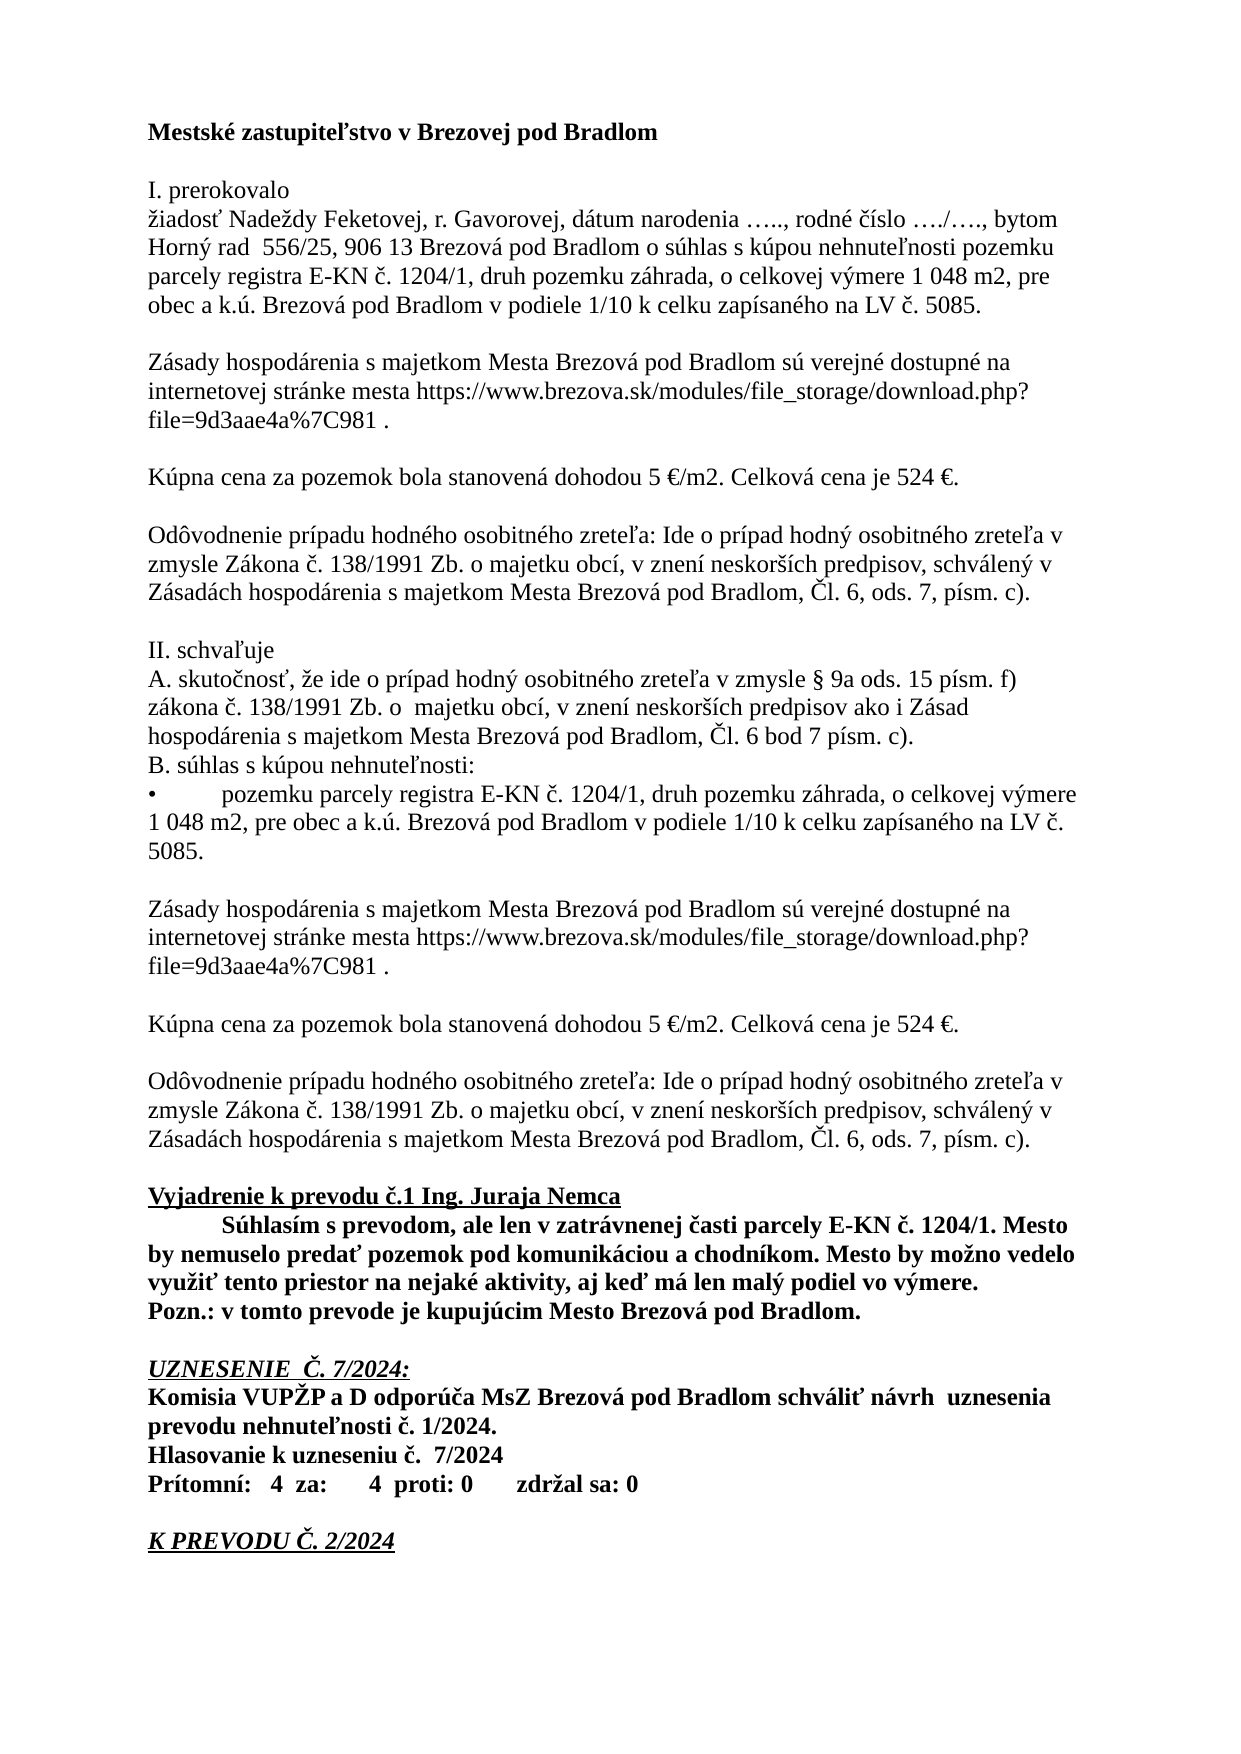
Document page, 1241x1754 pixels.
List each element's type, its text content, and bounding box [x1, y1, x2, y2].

text II. schvaľuje [148, 635, 1093, 664]
text Odôvodnenie prípadu hodného osobitného zreteľa: Ide o prípad hodný osobitného zreteľa v zmysle Zákona č. 138/1991 Zb. o majetku obcí, v znení neskorších predpisov, schválený v Zásadách hospodárenia s majetkom Mesta Brezová pod Bradlom, Čl. 6, ods. 7, písm. c). [148, 520, 1093, 606]
text Prítomní: 4 za: 4 proti: 0 zdržal sa: 0 [148, 1469, 1093, 1497]
text K PREVODU Č. 2/2024 [148, 1526, 1093, 1555]
text UZNESENIE Č. 7/2024: [148, 1354, 1093, 1382]
text Zásady hospodárenia s majetkom Mesta Brezová pod Bradlom sú verejné dostupné na internetovej stránke mesta https://www.brezova.sk/modules/file_storage/download.php?file=9d3aae4a%7C981 . [148, 347, 1093, 434]
text Vyjadrenie k prevodu č.1 Ing. Juraja Nemca [148, 1181, 1093, 1210]
text Kúpna cena za pozemok bola stanovená dohodou 5 €/m2. Celková cena je 524 €. [148, 462, 1093, 491]
text Kúpna cena za pozemok bola stanovená dohodou 5 €/m2. Celková cena je 524 €. [148, 1009, 1093, 1037]
text žiadosť Nadeždy Feketovej, r. Gavorovej, dátum narodenia ….., rodné číslo …./…., bytom Horný rad 556/25, 906 13 Brezová pod Bradlom o súhlas s kúpou nehnuteľnosti pozemku parcely registra E-KN č. 1204/1, druh pozemku záhrada, o celkovej výmere 1 048 m2, pre obec a k.ú. Brezová pod Bradlom v podiele 1/10 k celku zapísaného na LV č. 5085. [148, 204, 1093, 319]
text Komisia VUPŽP a D odporúča MsZ Brezová pod Bradlom schváliť návrh uznesenia prevodu nehnuteľnosti č. 1/2024. [148, 1382, 1093, 1440]
text A. skutočnosť, že ide o prípad hodný osobitného zreteľa v zmysle § 9a ods. 15 písm. f) zákona č. 138/1991 Zb. o majetku obcí, v znení neskorších predpisov ako i Zásad hospodárenia s majetkom Mesta Brezová pod Bradlom, Čl. 6 bod 7 písm. c). [148, 664, 1093, 750]
text I. prerokovalo [148, 175, 1093, 204]
text Mestské zastupiteľstvo v Brezovej pod Bradlom [148, 117, 1093, 146]
text • pozemku parcely registra E-KN č. 1204/1, druh pozemku záhrada, o celkovej výmere 1 048 m2, pre obec a k.ú. Brezová pod Bradlom v podiele 1/10 k celku zapísaného na LV č. 5085. [148, 779, 1093, 865]
text Hlasovanie k uzneseniu č. 7/2024 [148, 1440, 1093, 1469]
text Pozn.: v tomto prevode je kupujúcim Mesto Brezová pod Bradlom. [148, 1296, 1093, 1325]
text Odôvodnenie prípadu hodného osobitného zreteľa: Ide o prípad hodný osobitného zreteľa v zmysle Zákona č. 138/1991 Zb. o majetku obcí, v znení neskorších predpisov, schválený v Zásadách hospodárenia s majetkom Mesta Brezová pod Bradlom, Čl. 6, ods. 7, písm. c). [148, 1066, 1093, 1152]
text B. súhlas s kúpou nehnuteľnosti: [148, 750, 1093, 779]
text Súhlasím s prevodom, ale len v zatrávnenej časti parcely E-KN č. 1204/1. Mesto by nemuselo predať pozemok pod komunikáciou a chodníkom. Mesto by možno vedelo využiť tento priestor na nejaké aktivity, aj keď má len malý podiel vo výmere. [148, 1210, 1093, 1296]
text Zásady hospodárenia s majetkom Mesta Brezová pod Bradlom sú verejné dostupné na internetovej stránke mesta https://www.brezova.sk/modules/file_storage/download.php?file=9d3aae4a%7C981 . [148, 894, 1093, 980]
